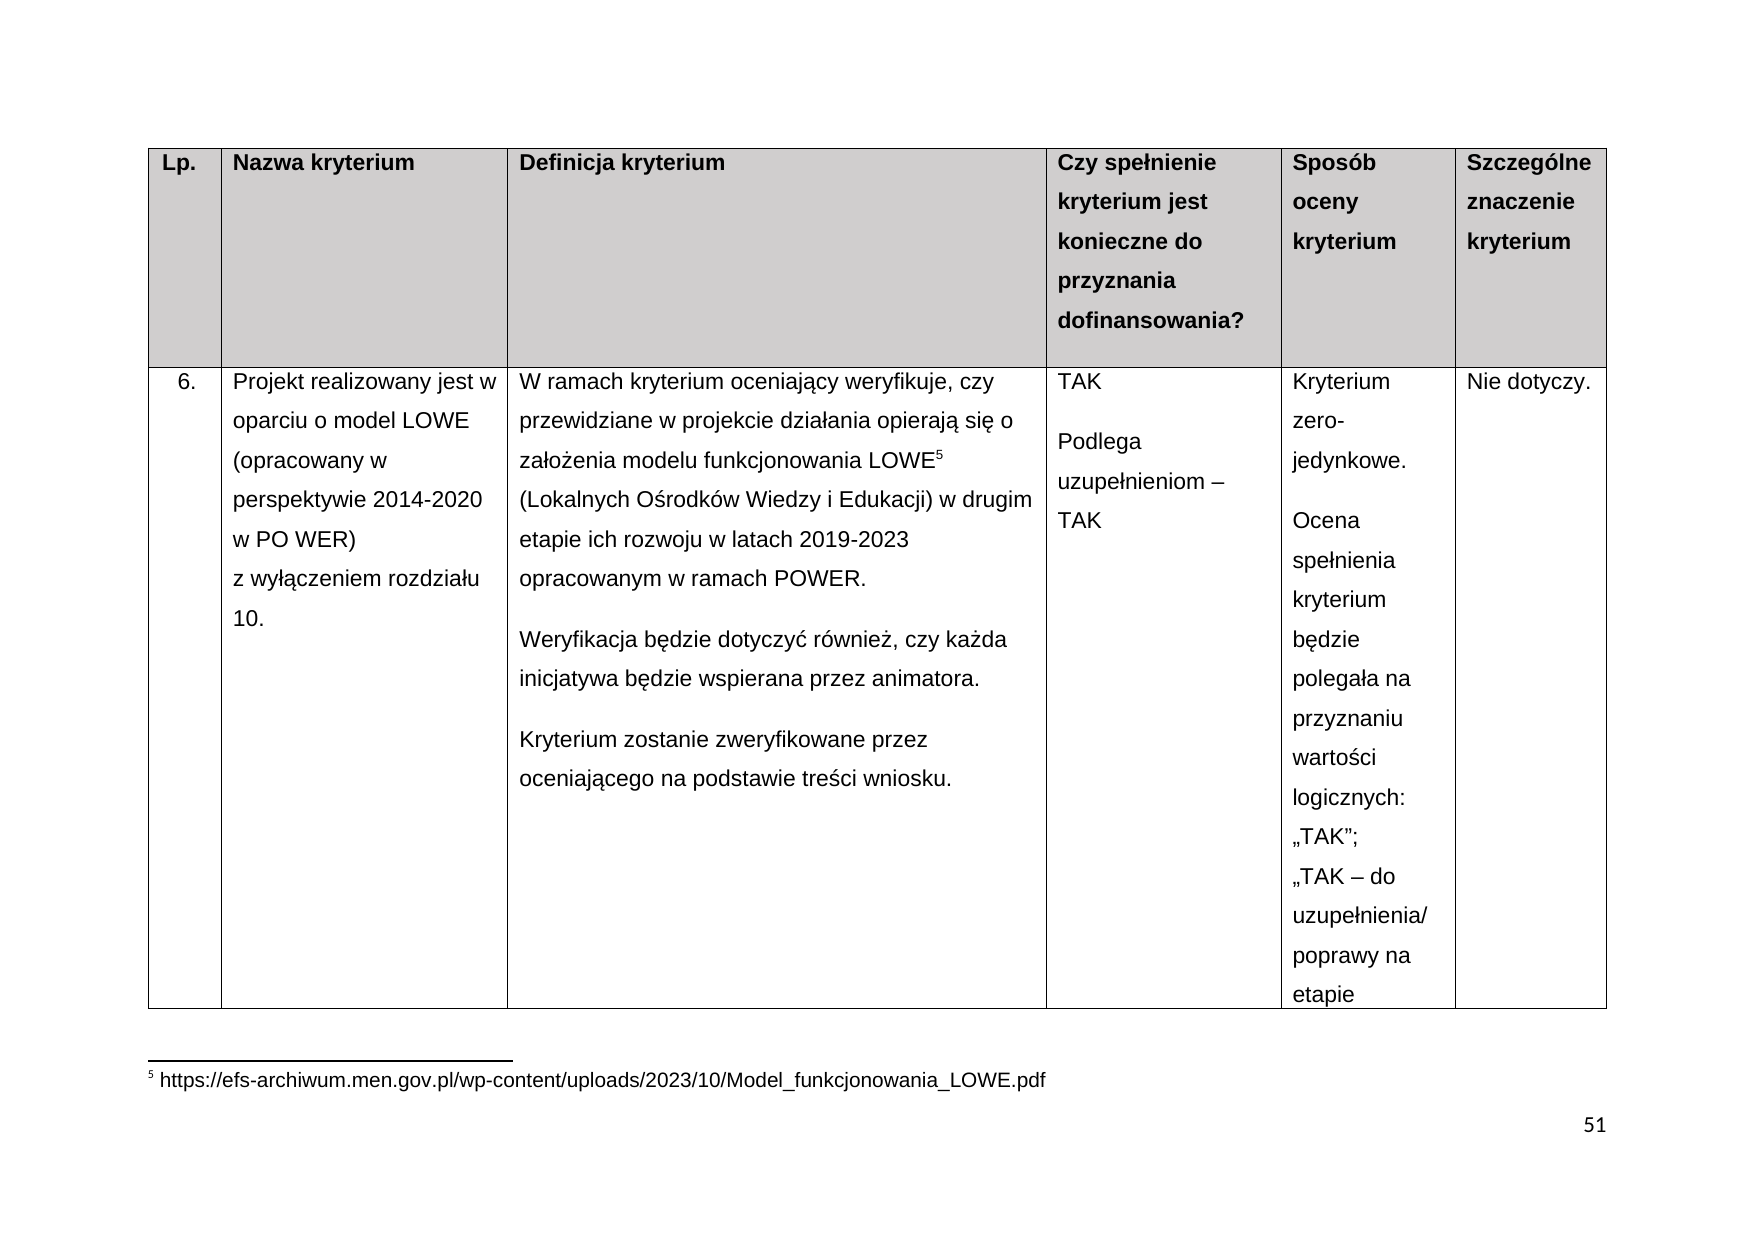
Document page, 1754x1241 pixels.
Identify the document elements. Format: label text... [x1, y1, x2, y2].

table_header Nazwa kryterium [222, 149, 507, 367]
table_cell Projekt realizowany jest w oparciu o model LOWE (opracowany w perspektywie 2014-2020 w PO WER) z wyłączeniem rozdziału 10. [222, 368, 507, 1007]
table_header Lp. [149, 149, 221, 367]
table_header Definicja kryterium [508, 149, 1046, 367]
table_header Czy spełnienie kryterium jest konieczne do przyznania dofinansowania? [1047, 149, 1281, 367]
table_header Sposób oceny kryterium [1282, 149, 1455, 367]
table_header Szczególne znaczenie kryterium [1456, 149, 1606, 367]
table_cell TAK Podlega uzupełnieniom – TAK [1047, 368, 1281, 1007]
table_cell Nie dotyczy. [1456, 368, 1606, 1007]
table_cell [149, 368, 221, 1007]
